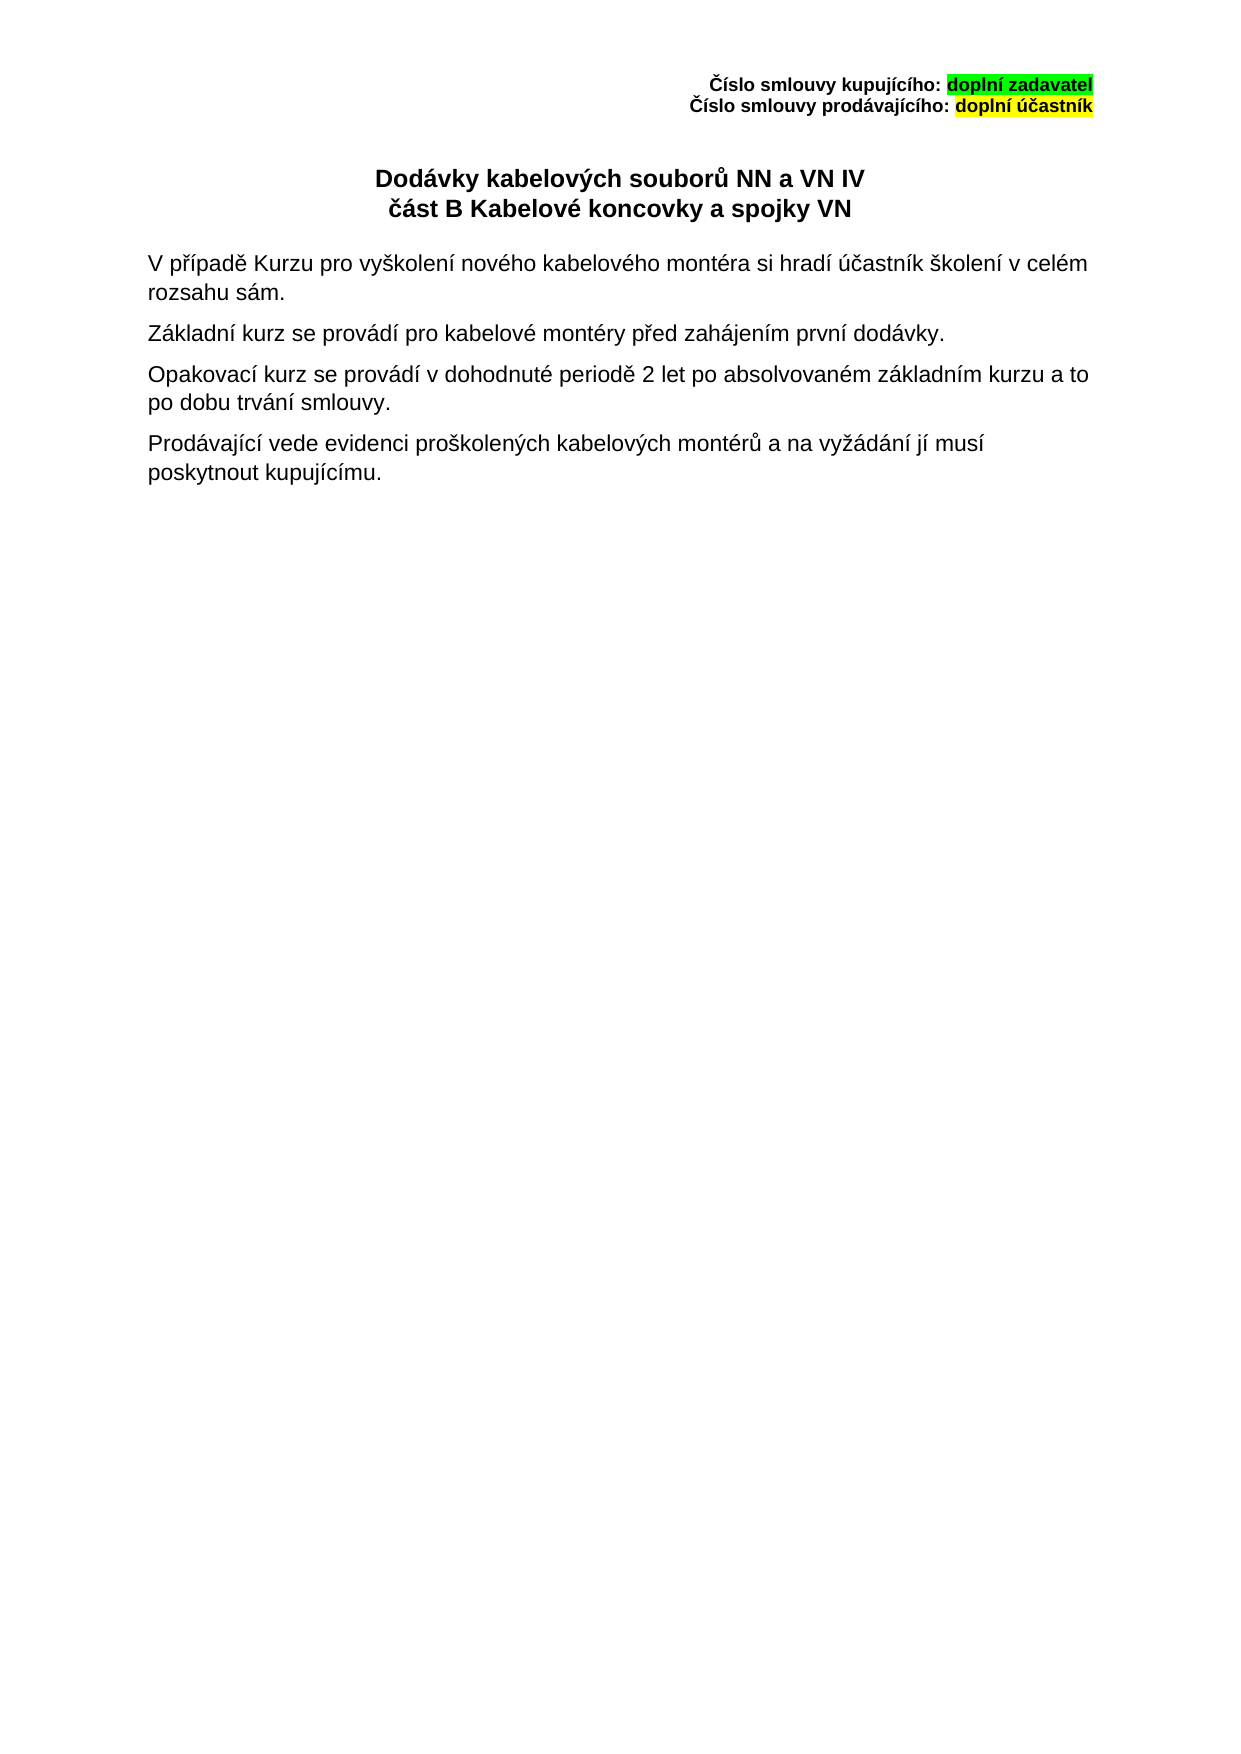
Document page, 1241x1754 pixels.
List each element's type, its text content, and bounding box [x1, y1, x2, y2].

text Základní kurz se provádí pro kabelové montéry před zahájením první dodávky. [148, 320, 1093, 346]
text Prodávající vede evidenci proškolených kabelových montérů a na vyžádání jí musí poskytnout kupujícímu. [148, 430, 1093, 485]
text Opakovací kurz se provádí v dohodnuté periodě 2 let po absolvovaném základním kurzu a to po dobu trvání smlouvy. [148, 361, 1093, 416]
text V případě Kurzu pro vyškolení nového kabelového montéra si hradí účastník školení v celém rozsahu sám. [148, 250, 1093, 305]
